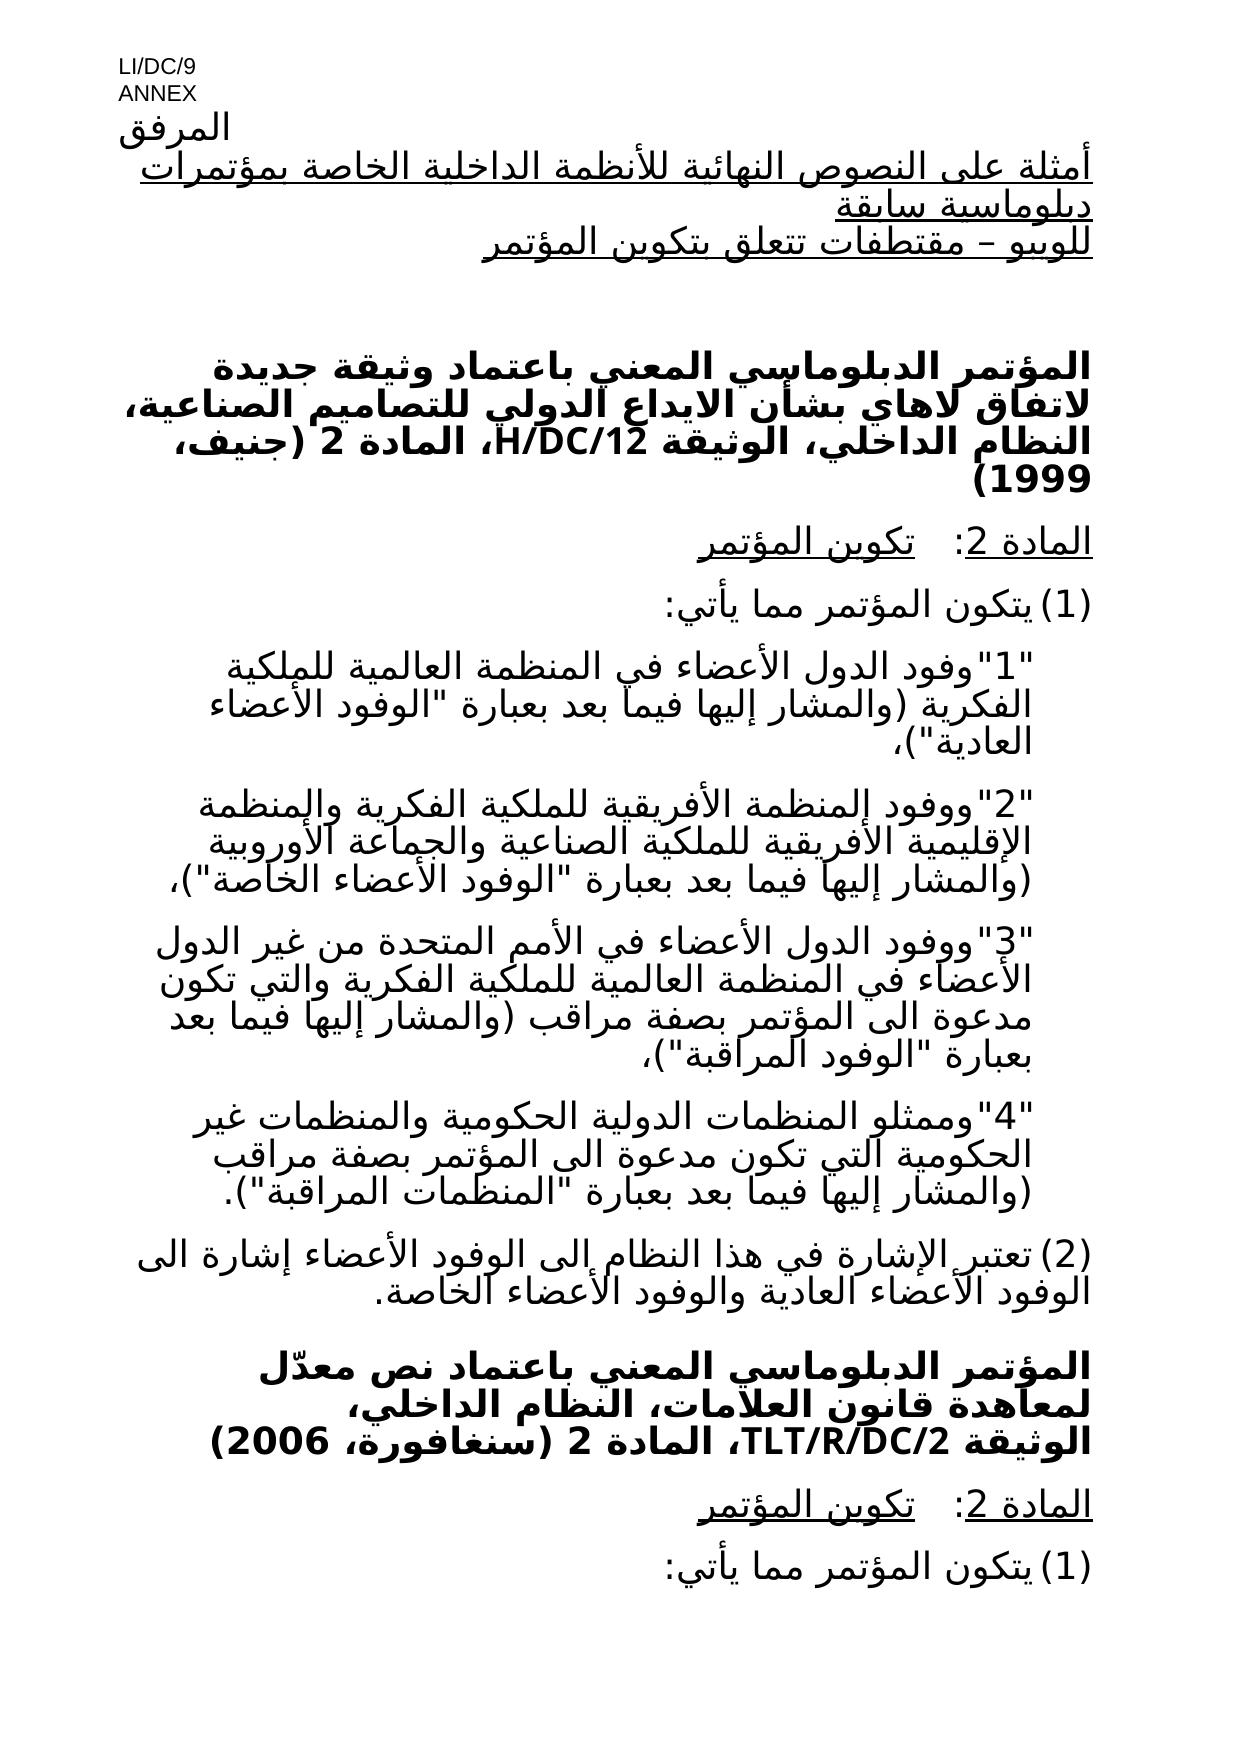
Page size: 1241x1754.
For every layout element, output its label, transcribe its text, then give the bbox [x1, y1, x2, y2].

text المؤتمر الدبلوماسي المعني باعتماد نص معدّل لمعاهدة قانون العلامات، النظام الداخلي، الوثيقة TLT/R/DC/2، المادة 2 (سنغافورة، 2006) [118, 1349, 1092, 1462]
text المادة 2: تكوين المؤتمر [118, 524, 1092, 562]
text (1) يتكون المؤتمر مما يأتي: [118, 587, 1092, 624]
text "2" ووفود المنظمة الأفريقية للملكية الفكرية والمنظمة الإقليمية الأفريقية للملكية الصناعية والجماعة الأوروبية (والمشار إليها فيما بعد بعبارة "الوفود الأعضاء الخاصة")، [118, 787, 1035, 899]
text للويبو – مقتطفات تتعلق بتكوين المؤتمر [118, 224, 1092, 262]
text المؤتمر الدبلوماسي المعني باعتماد وثيقة جديدة لاتفاق لاهاي بشأن الايداع الدولي للتصاميم الصناعية، النظام الداخلي، الوثيقة H/DC/12، المادة 2 (جنيف، 1999) [118, 349, 1092, 499]
text "3" ووفود الدول الأعضاء في الأمم المتحدة من غير الدول الأعضاء في المنظمة العالمية للملكية الفكرية والتي تكون مدعوة الى المؤتمر بصفة مراقب (والمشار إليها فيما بعد بعبارة "الوفود المراقبة")، [118, 924, 1035, 1074]
text أمثلة على النصوص النهائية للأنظمة الداخلية الخاصة بمؤتمرات دبلوماسية سابقة [118, 149, 1092, 224]
text "4" وممثلو المنظمات الدولية الحكومية والمنظمات غير الحكومية التي تكون مدعوة الى المؤتمر بصفة مراقب (والمشار إليها فيما بعد بعبارة "المنظمات المراقبة"). [118, 1099, 1035, 1212]
text (2) تعتبر الإشارة في هذا النظام الى الوفود الأعضاء إشارة الى الوفود الأعضاء العادية والوفود الأعضاء الخاصة. [118, 1237, 1092, 1312]
text المادة 2: تكوين المؤتمر [118, 1487, 1092, 1524]
text (1) يتكون المؤتمر مما يأتي: [118, 1549, 1092, 1587]
text "1" وفود الدول الأعضاء في المنظمة العالمية للملكية الفكرية (والمشار إليها فيما بعد بعبارة "الوفود الأعضاء العادية")، [118, 649, 1035, 762]
